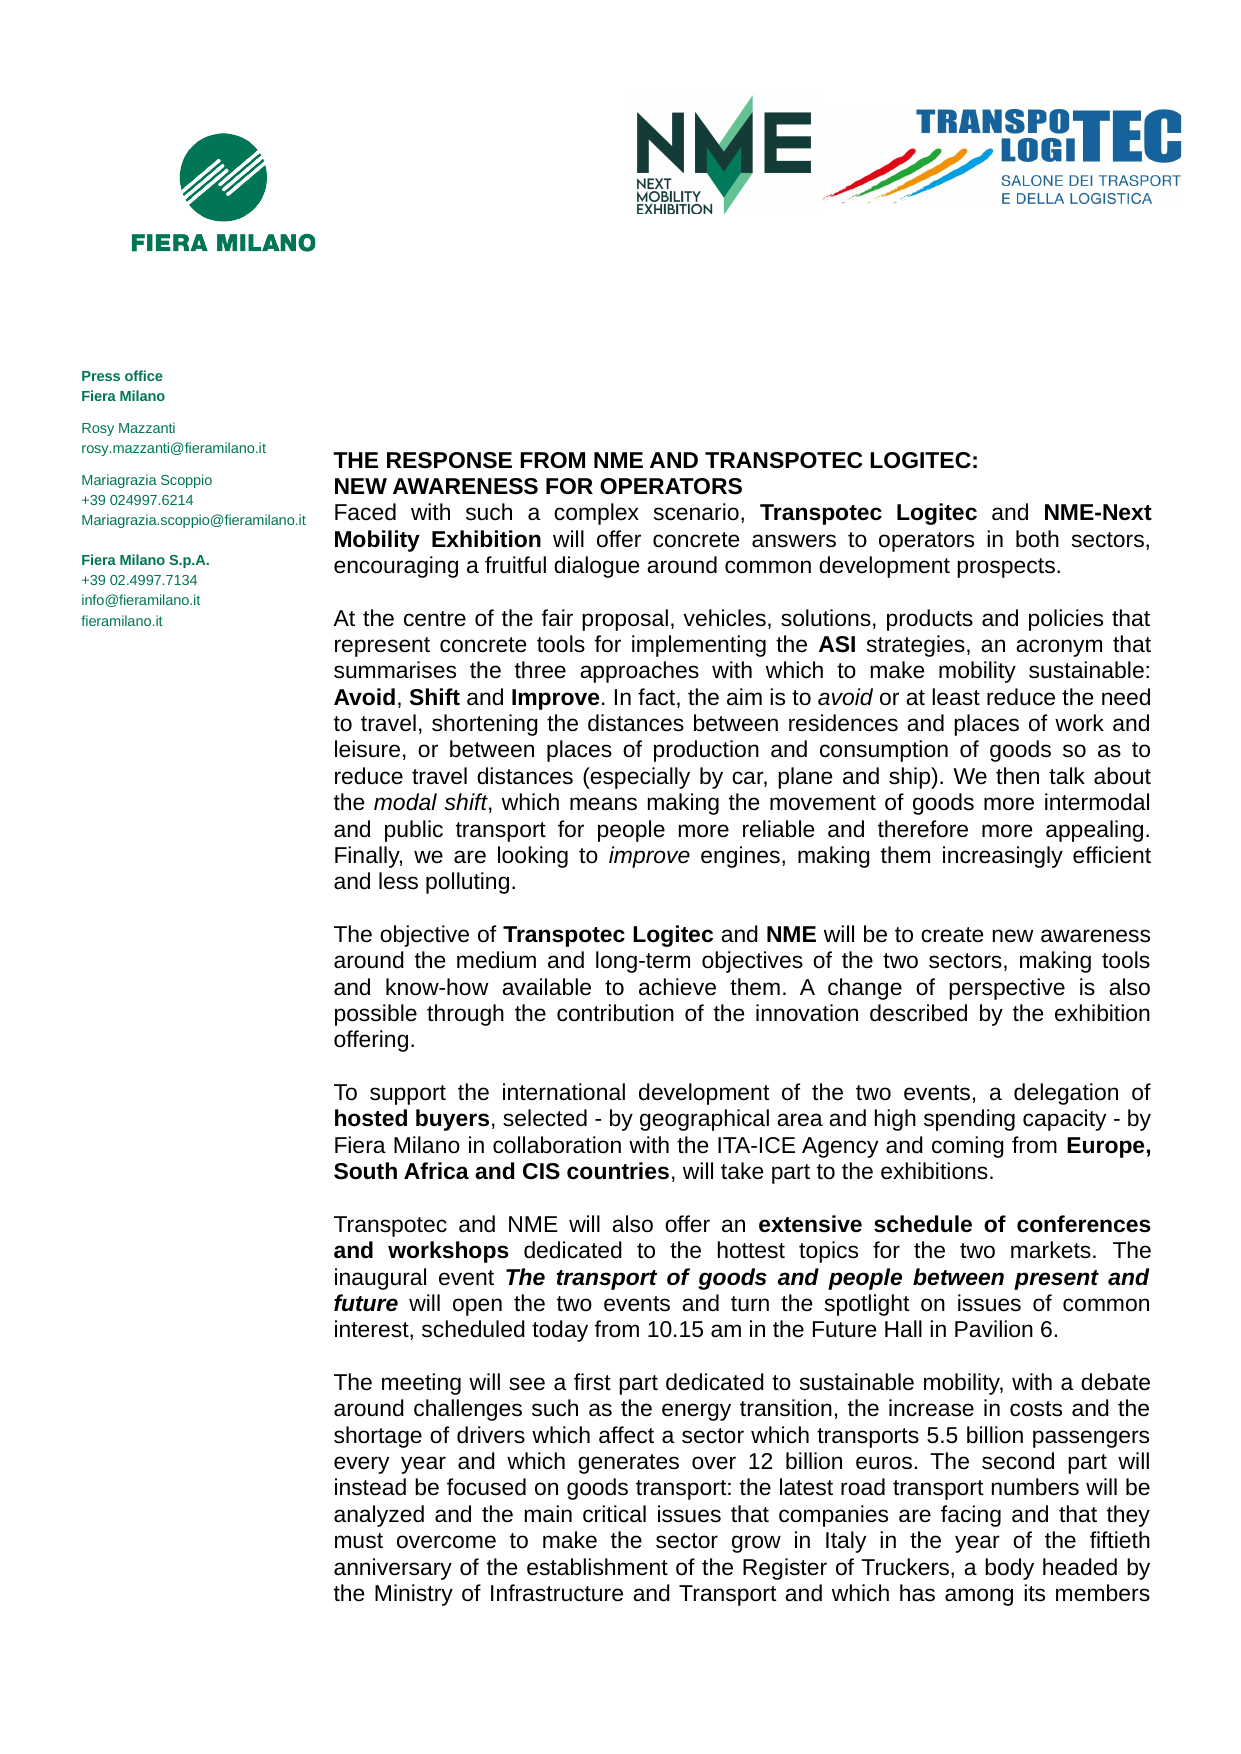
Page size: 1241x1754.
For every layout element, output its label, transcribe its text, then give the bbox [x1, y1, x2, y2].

text Transpotec and NME will also offer an extensive schedule of conferences and workshops dedicated to the hottest topics for the two markets. The inaugural event The transport of goods and people between present and future will open the two events and turn the spotlight on issues of common interest, scheduled today from 10.15 am in the Future Hall in Pavilion 6. [89, 1211, 1152, 1343]
text THE RESPONSE FROM NME AND TRANSPOTEC LOGITEC: [89, 447, 1152, 473]
text To support the international development of the two events, a delegation of hosted buyers, selected - by geographical area and high spending capacity - by Fiera Milano in collaboration with the ITA-ICE Agency and coming from Europe, South Africa and CIS countries, will take part to the exhibitions. [89, 1079, 1152, 1184]
picture [131, 133, 316, 252]
text The objective of Transpotec Logitec and NME will be to create new awareness around the medium and long-term objectives of the two sectors, making tools and know-how available to achieve them. A change of perspective is also possible through the contribution of the innovation described by the exhibition offering. [89, 921, 1152, 1053]
text Faced with such a complex scenario, Transpotec Logitec and NME-Next Mobility Exhibition will offer concrete answers to operators in both sectors, encouraging a fruitful dialogue around common development prospects. [89, 499, 1152, 578]
text At the centre of the fair proposal, vehicles, solutions, products and policies that represent concrete tools for implementing the ASI strategies, an acronym that summarises the three approaches with which to make mobility sustainable: Avoid, Shift and Improve. In fact, the aim is to avoid or at least reduce the need to travel, shortening the distances between residences and places of work and leisure, or between places of production and consumption of goods so as to reduce travel distances (especially by car, plane and ship). We then talk about the modal shift, which means making the movement of goods more intermodal and public transport for people more reliable and therefore more appealing. Finally, we are looking to improve engines, making them increasingly efficient and less polluting. [89, 605, 1152, 894]
text NEW AWARENESS FOR OPERATORS [89, 473, 1152, 499]
